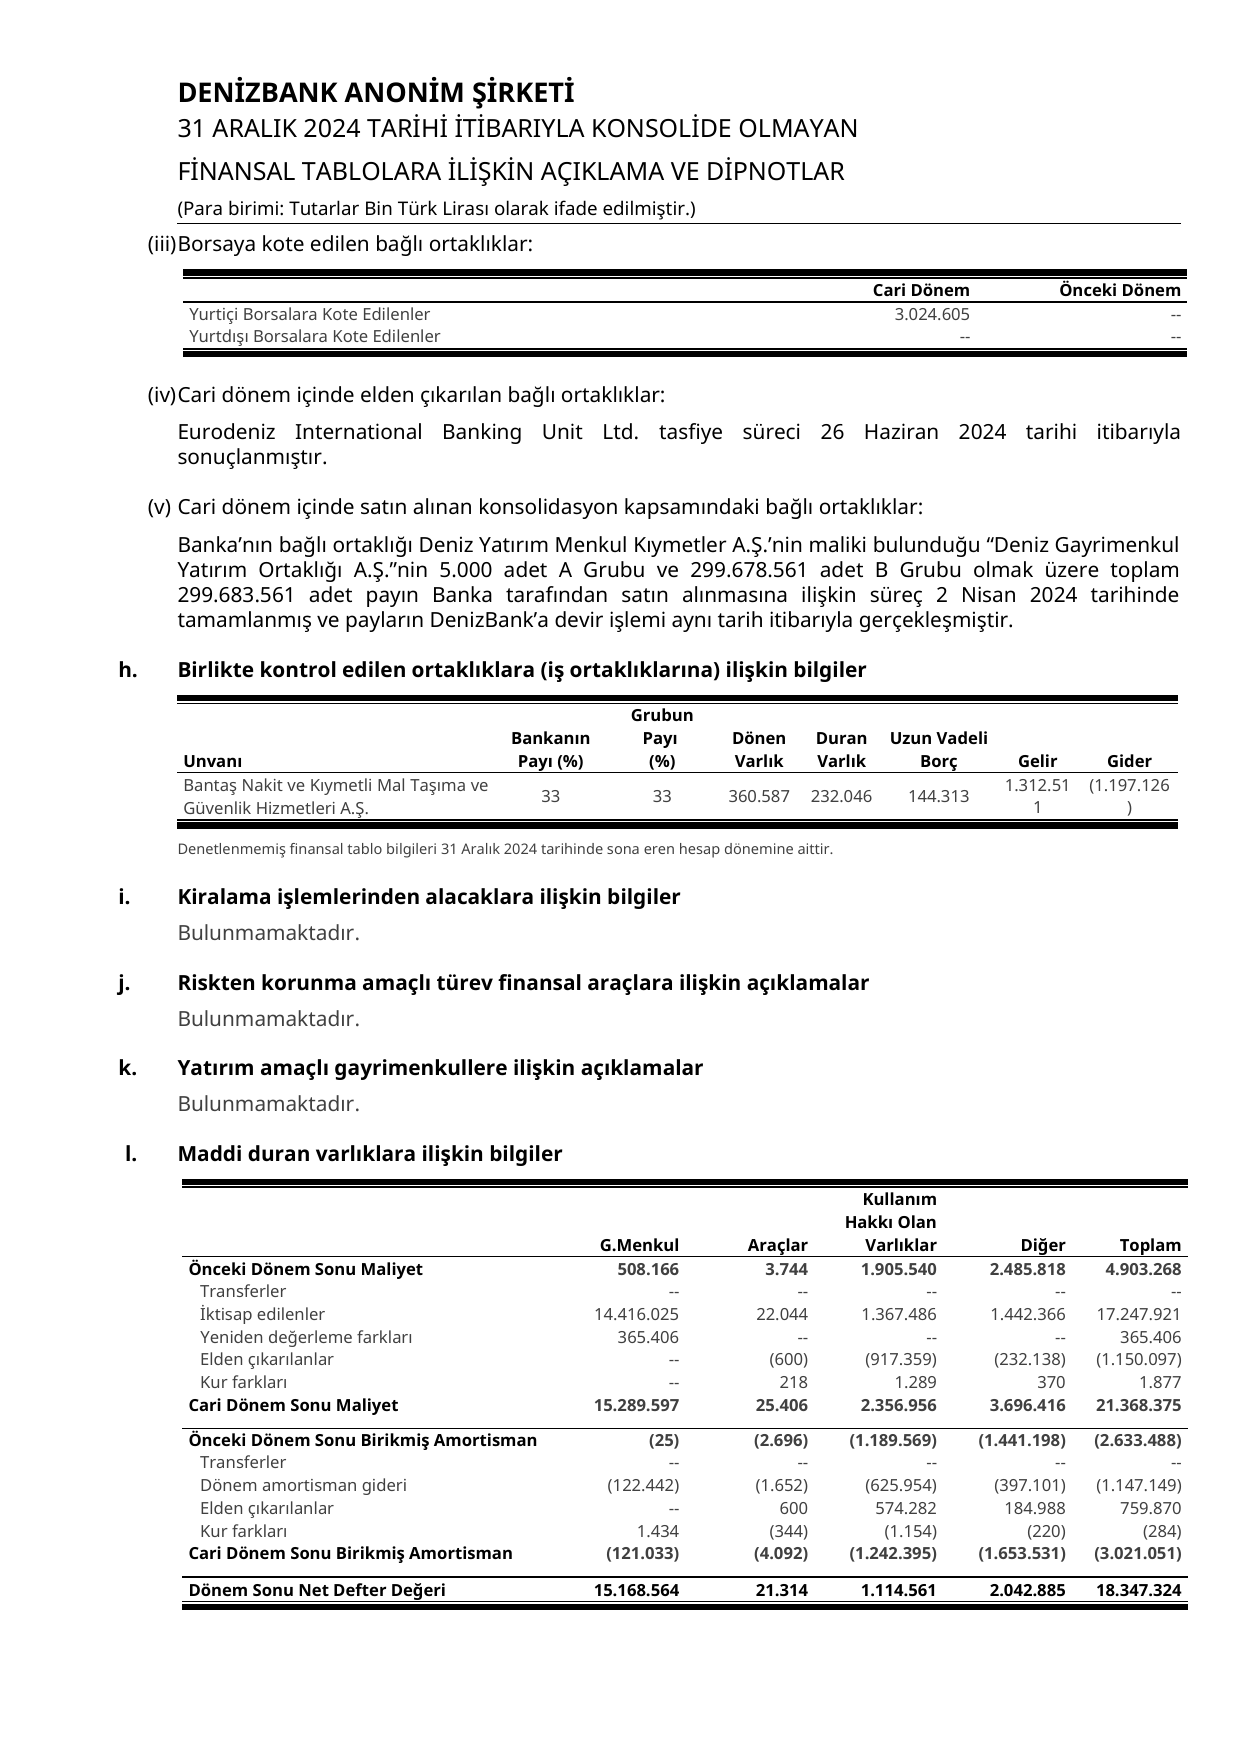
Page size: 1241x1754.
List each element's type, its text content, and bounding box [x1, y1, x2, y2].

text Banka’nın bağlı ortaklığı Deniz Yatırım Menkul Kıymetler A.Ş.’nin maliki bulunduğu “Deniz Gayrimenkul Yatırım Ortaklığı A.Ş.”nin 5.000 adet A Grubu ve 299.678.561 adet B Grubu olmak üzere toplam 299.683.561 adet payın Banka tarafından satın alınmasına ilişkin süreç 2 Nisan 2024 tarihinde tamamlanmış ve payların DenizBank’a devir işlemi aynı tarih itibarıyla gerçekleşmiştir. [177, 532, 1181, 632]
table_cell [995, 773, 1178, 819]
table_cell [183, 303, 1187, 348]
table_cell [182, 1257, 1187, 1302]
text Denetlenmemiş finansal tablo bilgileri 31 Aralık 2024 tarihinde sona eren hesap dönemine aittir. [177, 835, 1181, 860]
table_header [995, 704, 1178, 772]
text Bulunmamaktadır. [177, 1093, 1181, 1116]
list Borsaya kote edilen bağlı ortaklıklar: [148, 232, 1181, 257]
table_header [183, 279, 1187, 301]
text Bulunmamaktadır. [177, 922, 1181, 945]
list Cari dönem içinde elden çıkarılan bağlı ortaklıklar: [148, 382, 1181, 407]
list Birlikte kontrol edilen ortaklıklara (iş ortaklıklarına) ilişkin bilgiler [118, 657, 1181, 682]
list Yatırım amaçlı gayrimenkullere ilişkin açıklamalar [118, 1056, 1181, 1081]
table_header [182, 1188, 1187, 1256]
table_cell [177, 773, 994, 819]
text Bulunmamaktadır. [177, 1008, 1181, 1031]
list Cari dönem içinde satın alınan konsolidasyon kapsamındaki bağlı ortaklıklar: [148, 495, 1181, 520]
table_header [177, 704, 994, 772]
list Maddi duran varlıklara ilişkin bilgiler [125, 1141, 1181, 1166]
list Kiralama işlemlerinden alacaklara ilişkin bilgiler [118, 885, 1181, 910]
list Riskten korunma amaçlı türev finansal araçlara ilişkin açıklamalar [118, 970, 1181, 995]
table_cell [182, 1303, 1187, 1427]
text Eurodeniz International Banking Unit Ltd. tasfiye süreci 26 Haziran 2024 tarihi itibarıyla sonuçlanmıştır. [177, 420, 1181, 470]
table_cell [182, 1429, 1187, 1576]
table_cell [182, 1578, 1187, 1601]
